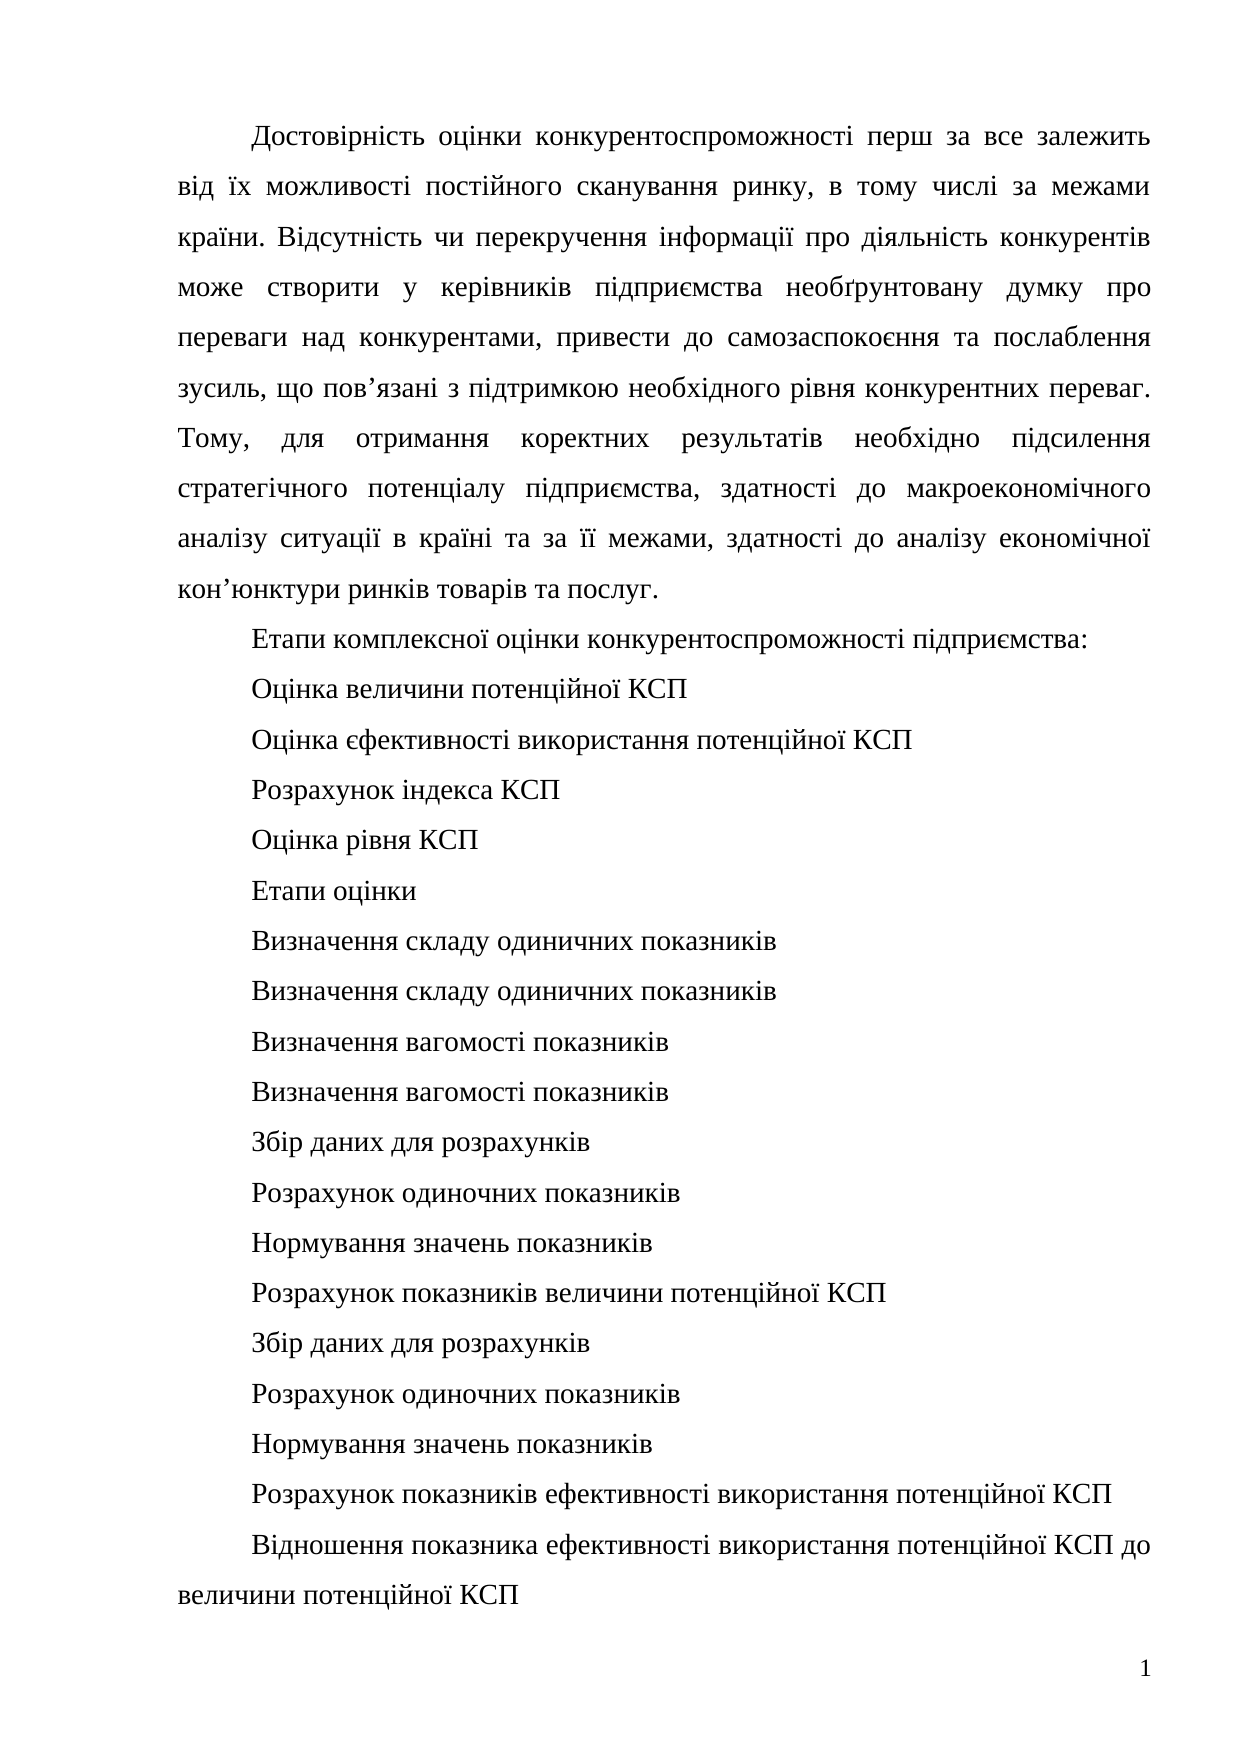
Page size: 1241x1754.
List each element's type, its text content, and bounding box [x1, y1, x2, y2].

text Розрахунок показників величини потенційної КСП [177, 1275, 1152, 1309]
text Збір даних для розрахунків [177, 1326, 1152, 1359]
text Визначення складу одиничних показників [177, 923, 1152, 957]
text Оцінка єфективності використання потенційної КСП [177, 722, 1152, 755]
text Достовірність оцінки конкурентоспроможності перш за все залежить від їх можливості постійного сканування ринку, в тому числі за межами країни. Відсутність чи перекручення інформації про діяльність конкурентів може створити у керівників підприємства необґрунтовану думку про переваги над конкурентами, привести до самозаспокоєння та послаблення зусиль, що пов’язані з підтримкою необхідного рівня конкурентних переваг. Тому, для отримання коректних результатів необхідно підсилення стратегічного потенціалу підприємства, здатності до макроекономічного аналізу ситуації в країні та за її межами, здатності до аналізу економічної кон’юнктури ринків товарів та послуг. [177, 118, 1152, 604]
text Визначення вагомості показників [177, 1074, 1152, 1108]
text Розрахунок одиночних показників [177, 1376, 1152, 1409]
text Відношення показника ефективності використання потенційної КСП до величини потенційної КСП [177, 1527, 1152, 1611]
text Оцінка рівня КСП [177, 822, 1152, 856]
text Визначення вагомості показників [177, 1024, 1152, 1057]
text Нормування значень показників [177, 1426, 1152, 1460]
text Розрахунок одиночних показників [177, 1175, 1152, 1208]
text Етапи оцінки [177, 873, 1152, 906]
text Нормування значень показників [177, 1225, 1152, 1258]
text Оцінка величини потенційної КСП [177, 672, 1152, 705]
text Збір даних для розрахунків [177, 1124, 1152, 1158]
text Визначення складу одиничних показників [177, 973, 1152, 1007]
text Етапи комплексної оцінки конкурентоспроможності підприємства: [177, 621, 1152, 655]
text Розрахунок індекса КСП [177, 772, 1152, 806]
text Розрахунок показників ефективності використання потенційної КСП [177, 1477, 1152, 1510]
